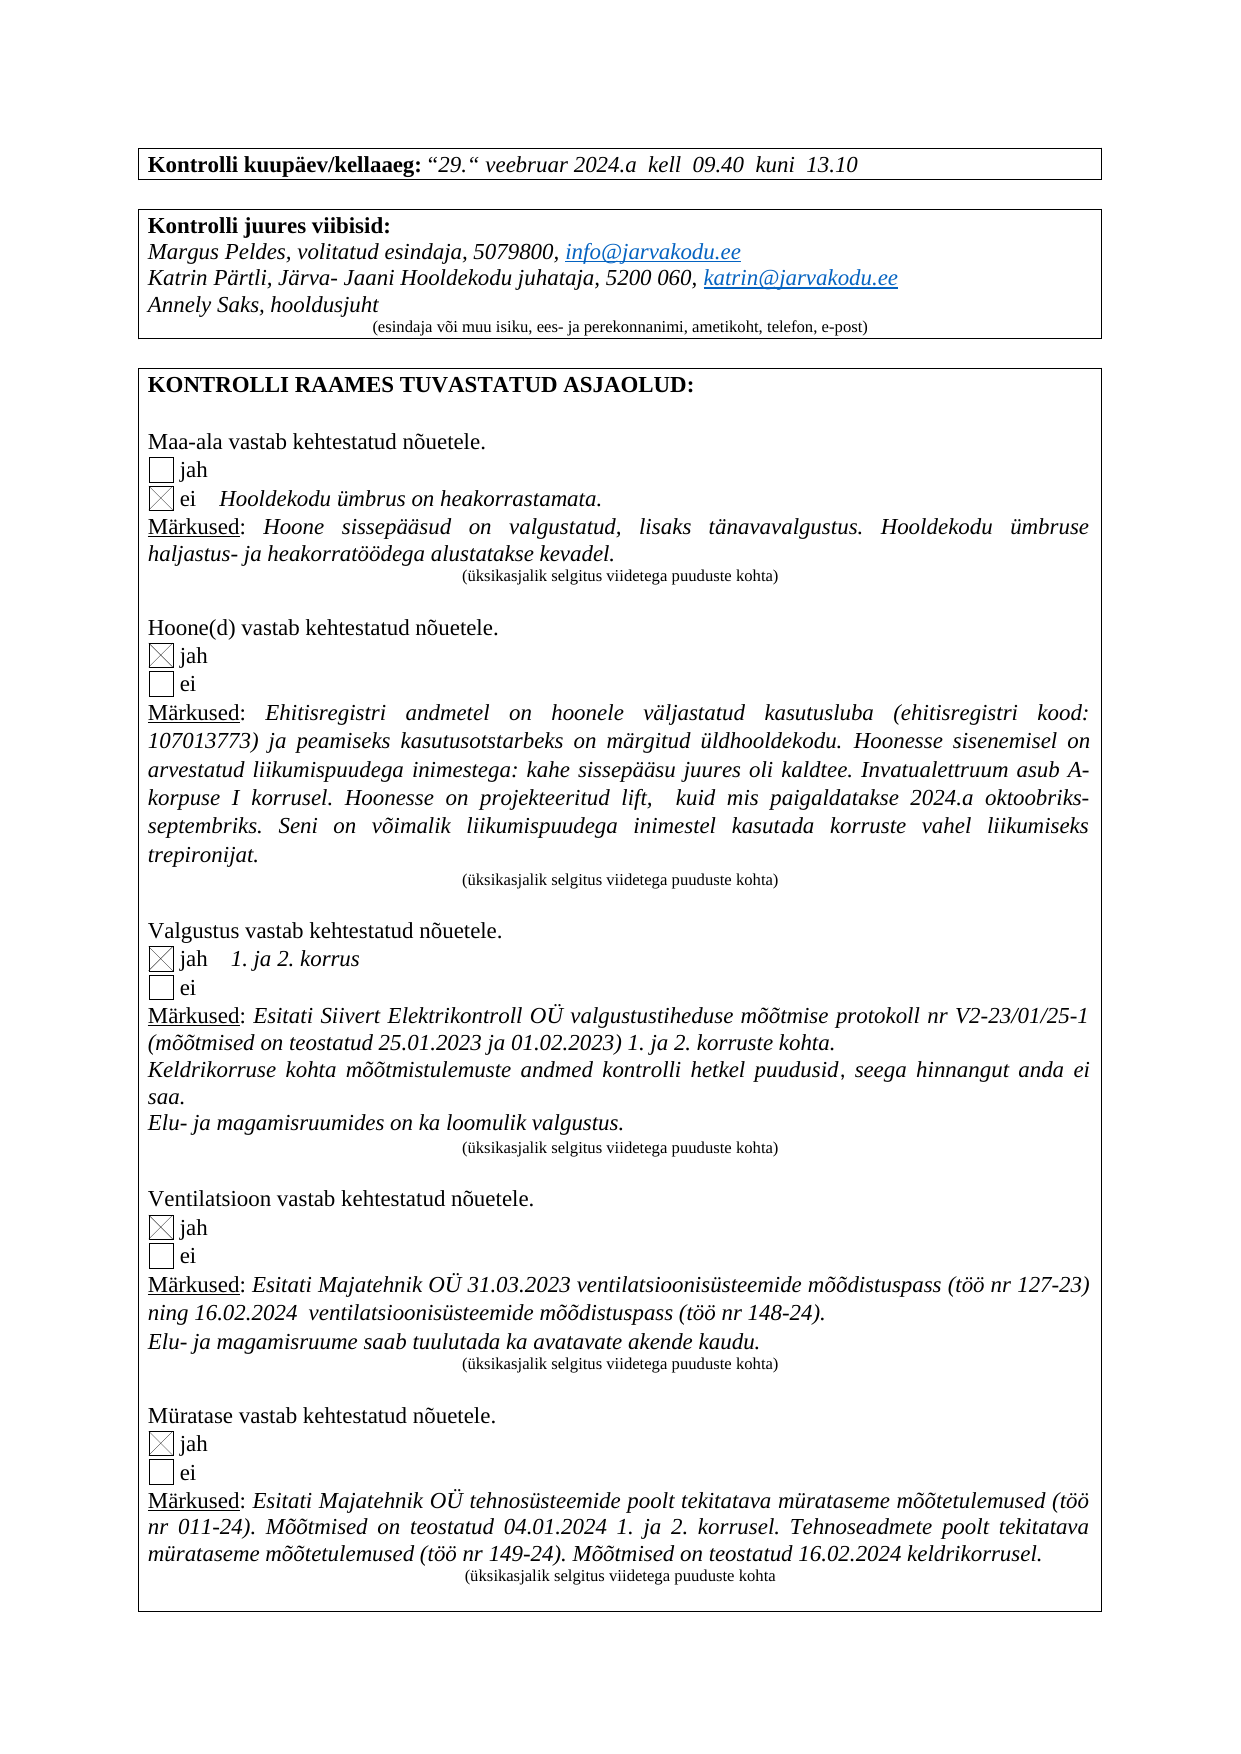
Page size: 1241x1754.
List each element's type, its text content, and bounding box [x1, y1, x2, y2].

text (üksikasjalik selgitus viidetega puuduste kohta) [148, 1354, 1093, 1373]
text Märkused: Esitati Majatehnik OÜ 31.03.2023 ventilatsioonisüsteemide mõõdistuspass (töö nr 127-23) ning 16.02.2024 ventilatsioonisüsteemide mõõdistuspass (töö nr 148-24). [139, 1268, 1101, 1324]
text ei Hooldekodu ümbrus on heakorrastamata. [139, 482, 1101, 510]
text Annely Saks, hooldusjuht [148, 291, 1093, 314]
text (üksikasjalik selgitus viidetega puuduste kohta) [148, 566, 1093, 585]
text (esindaja või muu isiku, ees- ja perekonnanimi, ametikoht, telefon, e-post) [139, 314, 1101, 338]
text Keldrikorruse kohta mõõtmistulemuste andmed kontrolli hetkel puudusid, seega hinnangut anda ei saa. [148, 1055, 1093, 1109]
text Märkused: Esitati Siivert Elektrikontroll OÜ valgustustiheduse mõõtmise protokoll nr V2-23/01/25-1 (mõõtmised on teostatud 25.01.2023 ja 01.02.2023) 1. ja 2. korruste kohta. [139, 999, 1101, 1055]
text Ventilatsioon vastab kehtestatud nõuetele. [139, 1182, 1101, 1211]
text ei [139, 1455, 1101, 1484]
text Märkused: Ehitisregistri andmetel on hoonele väljastatud kasutusluba (ehitisregistri kood: 107013773) ja peamiseks kasutusotstarbeks on märgitud üldhooldekodu. Hoonesse sisenemisel on arvestatud liikumispuudega inimestega: kahe sissepääsu juures oli kaldtee. Invatualettruum asub A- korpuse I korrusel. Hoonesse on projekteeritud lift, kuid mis paigaldatakse 2024.a oktoobriks- septembriks. Seni on võimalik liikumispuudega inimestel kasutada korruste vahel liikumiseks trepironijat. [139, 696, 1101, 866]
text ei [139, 1239, 1101, 1268]
text Elu- ja magamisruumides on ka loomulik valgustus. [148, 1109, 1093, 1135]
text ei [139, 667, 1101, 696]
text Müratase vastab kehtestatud nõuetele. [139, 1398, 1101, 1427]
text ei [139, 971, 1101, 999]
text jah 1. ja 2. korrus [139, 942, 1101, 971]
text Katrin Pärtli, Järva- Jaani Hooldekodu juhataja, 5200 060, katrin@jarvakodu.ee [148, 264, 1093, 291]
text (üksikasjalik selgitus viidetega puuduste kohta [148, 1566, 1093, 1585]
text (üksikasjalik selgitus viidetega puuduste kohta) [139, 866, 1101, 889]
text jah [139, 1211, 1101, 1239]
text Kontrolli kuupäev/kellaaeg: “29.“ veebruar 2024.a kell 09.40 kuni 13.10 [139, 149, 1101, 179]
text jah [139, 1427, 1101, 1455]
text Märkused: Esitati Majatehnik OÜ tehnosüsteemide poolt tekitatava mürataseme mõõtetulemused (töö nr 011-24). Mõõtmised on teostatud 04.01.2024 1. ja 2. korrusel. Tehnoseadmete poolt tekitatava mürataseme mõõtetulemused (töö nr 149-24). Mõõtmised on teostatud 16.02.2024 keldrikorrusel. [139, 1484, 1101, 1566]
text KONTROLLI RAAMES TUVASTATUD ASJAOLUD: [139, 369, 1101, 397]
text Hoone(d) vastab kehtestatud nõuetele. [139, 610, 1101, 639]
text Maa-ala vastab kehtestatud nõuetele. [139, 425, 1101, 453]
text jah [139, 639, 1101, 667]
text Valgustus vastab kehtestatud nõuetele. [139, 914, 1101, 942]
text Elu- ja magamisruume saab tuulutada ka avatavate akende kaudu. [139, 1324, 1101, 1354]
text (üksikasjalik selgitus viidetega puuduste kohta) [139, 1135, 1101, 1157]
text Margus Peldes, volitatud esindaja, 5079800, info@jarvakodu.ee [148, 238, 1093, 264]
text Märkused: Hoone sissepääsud on valgustatud, lisaks tänavavalgustus. Hooldekodu ümbruse haljastus- ja heakorratöödega alustatakse kevadel. [139, 510, 1101, 566]
text jah [139, 453, 1101, 482]
text Kontrolli juures viibisid: [139, 210, 1101, 238]
